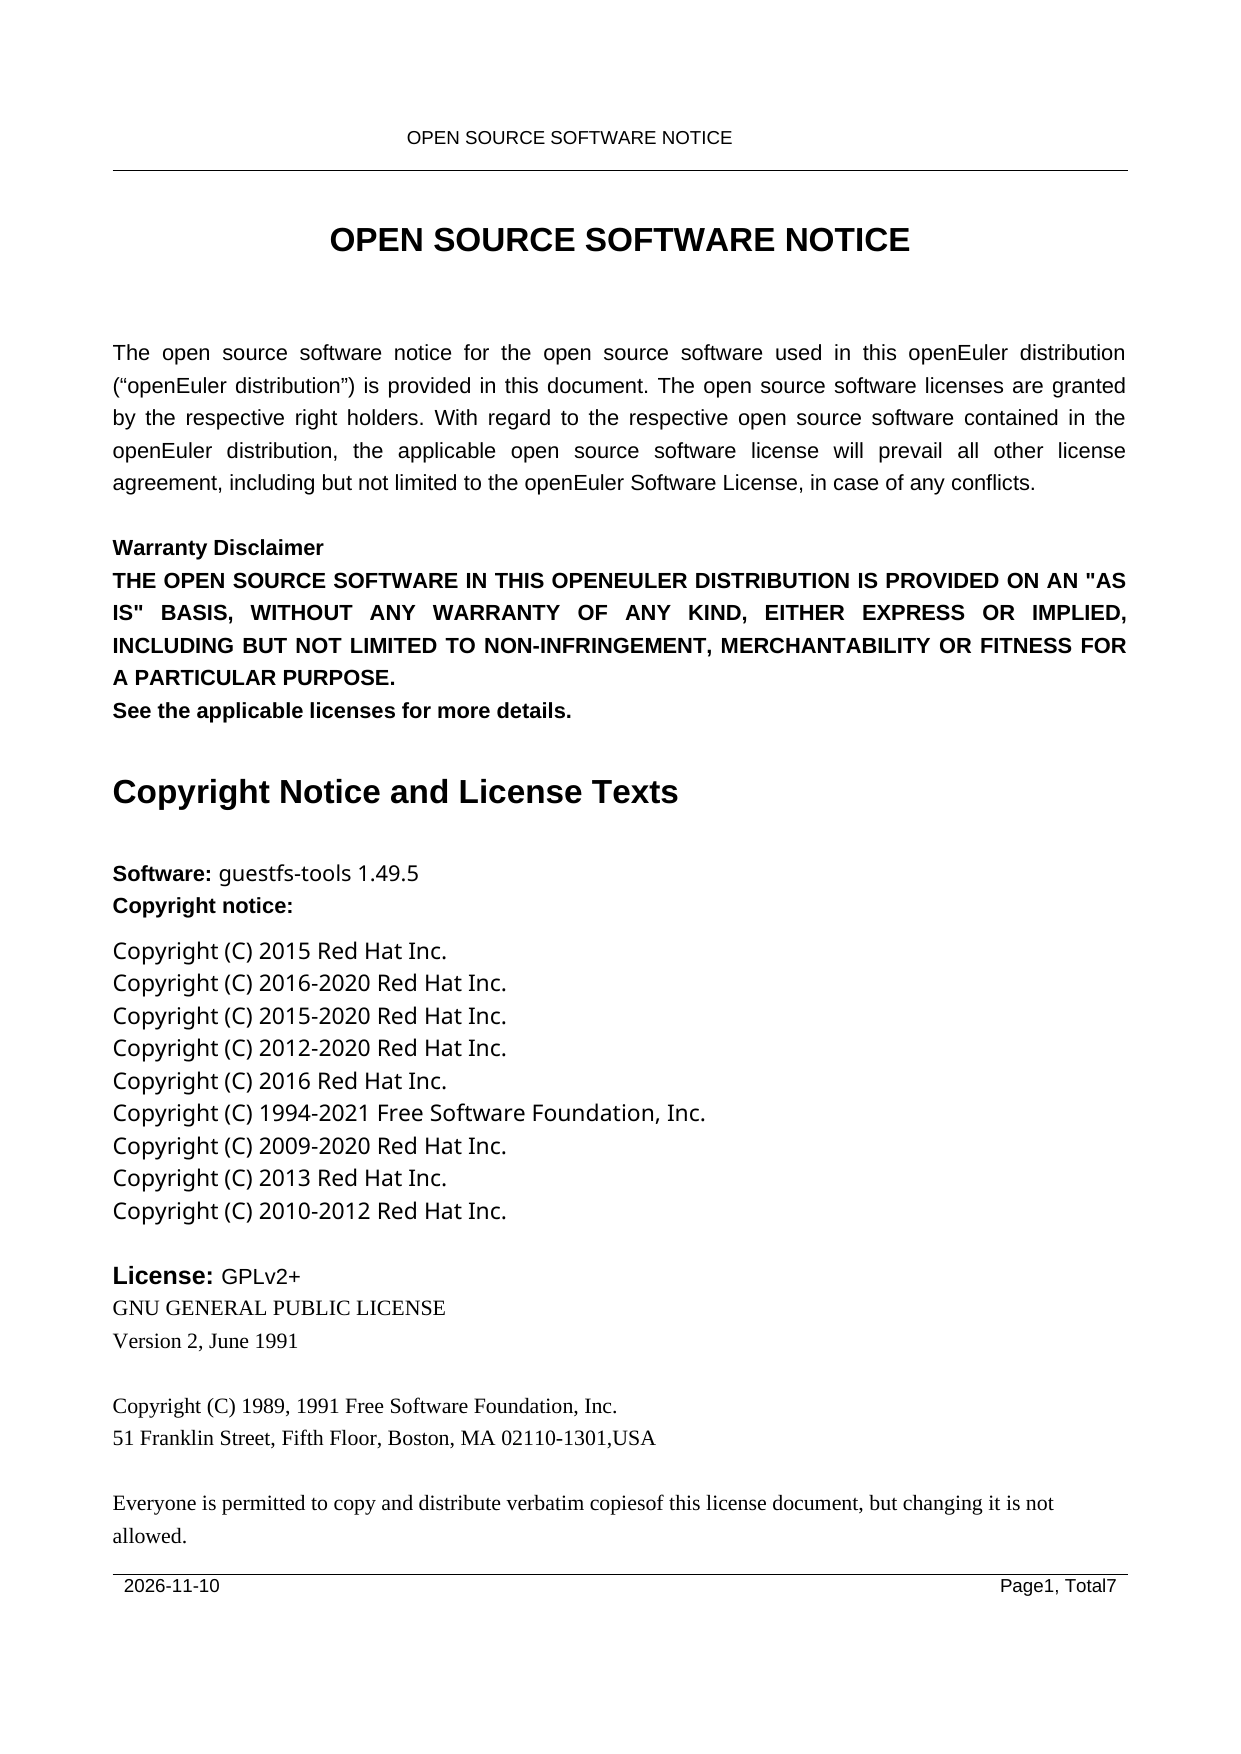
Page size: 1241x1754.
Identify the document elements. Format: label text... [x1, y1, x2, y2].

text Copyright notice: [112, 889, 1128, 921]
text Copyright Notice and License Texts [112, 759, 1128, 824]
text 51 Franklin Street, Fifth Floor, Boston, MA 02110-1301,USA [112, 1421, 1128, 1454]
text Copyright (C) 2009-2020 Red Hat Inc. [112, 1129, 1128, 1161]
text Copyright (C) 2010-2012 Red Hat Inc. [112, 1194, 1128, 1259]
text Copyright (C) 2012-2020 Red Hat Inc. [112, 1031, 1128, 1064]
text THE OPEN SOURCE SOFTWARE IN THIS OPENEULER DISTRIBUTION IS PROVIDED ON AN "AS IS" BASIS, WITHOUT ANY WARRANTY OF ANY KIND, EITHER EXPRESS OR IMPLIED, INCLUDING BUT NOT LIMITED TO NON-INFRINGEMENT, MERCHANTABILITY OR FITNESS FOR A PARTICULAR PURPOSE. See the applicable licenses for more details. [112, 564, 1128, 726]
text Copyright (C) 2013 Red Hat Inc. [112, 1161, 1128, 1194]
text Copyright (C) 1989, 1991 Free Software Foundation, Inc. [112, 1389, 1128, 1421]
text Copyright (C) 2015 Red Hat Inc. [112, 934, 1128, 966]
text GNU GENERAL PUBLIC LICENSE [112, 1291, 1128, 1324]
text The open source software notice for the open source software used in this openEuler distribution (“openEuler distribution”) is provided in this document. The open source software licenses are granted by the respective right holders. With regard to the respective open source software contained in the openEuler distribution, the applicable open source software license will prevail all other license agreement, including but not limited to the openEuler Software License, in case of any conflicts. [112, 336, 1128, 499]
text License: GPLv2+ [112, 1259, 1128, 1291]
title Software: guestfs-tools 1.49.5 [112, 856, 1128, 889]
text Copyright (C) 2016-2020 Red Hat Inc. [112, 966, 1128, 999]
text OPEN SOURCE SOFTWARE NOTICE [112, 206, 1128, 271]
text Copyright (C) 2016 Red Hat Inc. [112, 1064, 1128, 1096]
text Copyright (C) 2015-2020 Red Hat Inc. [112, 999, 1128, 1031]
text Everyone is permitted to copy and distribute verbatim copiesof this license document, but changing it is not allowed. [112, 1486, 1128, 1551]
text Version 2, June 1991 [112, 1324, 1128, 1356]
text Warranty Disclaimer [112, 531, 1128, 564]
text Copyright (C) 1994-2021 Free Software Foundation, Inc. [112, 1096, 1128, 1129]
